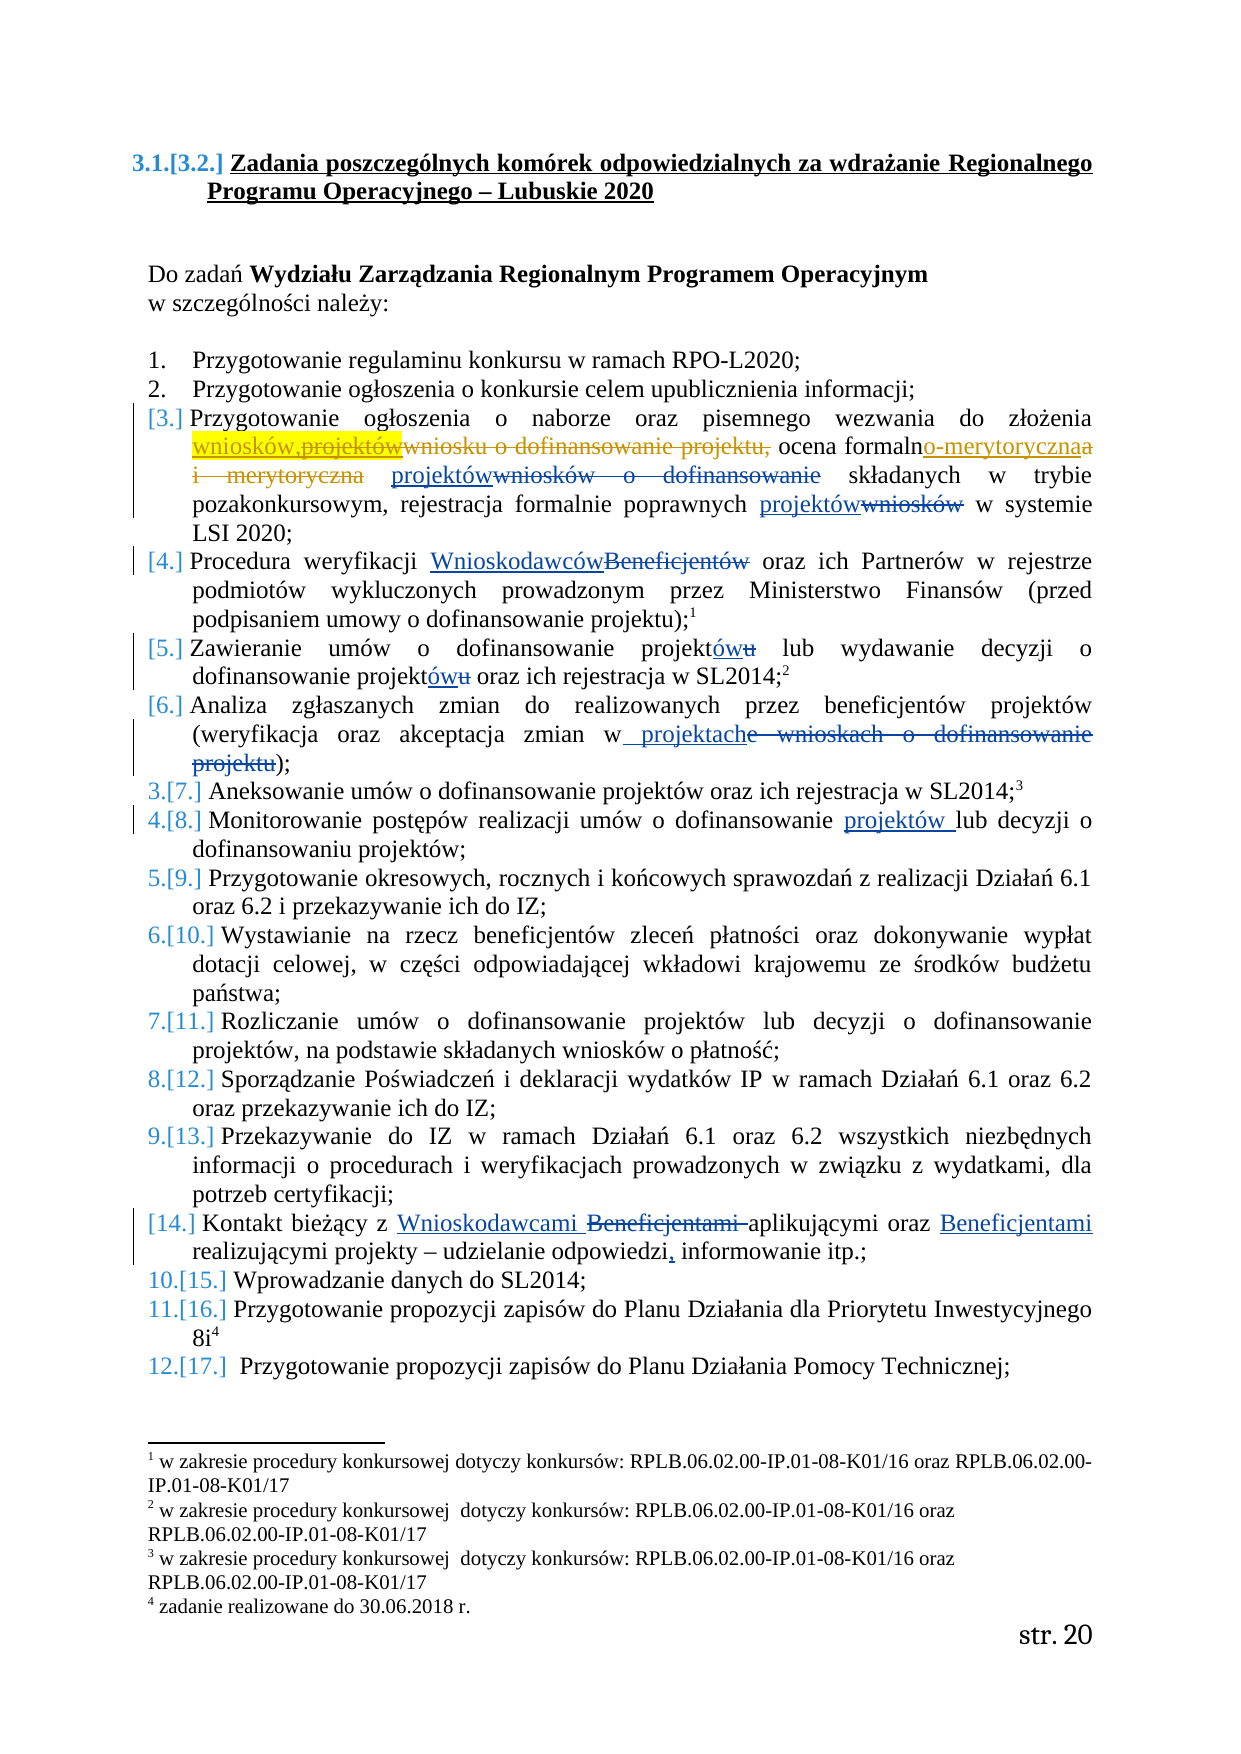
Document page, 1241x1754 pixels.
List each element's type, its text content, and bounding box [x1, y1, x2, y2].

list Przygotowanie okresowych, rocznych i końcowych sprawozdań z realizacji Działań 6.1 oraz 6.2 i przekazywanie ich do IZ; [148, 863, 1092, 920]
list Zawieranie umów o dofinansowanie projekt lub wydawanie decyzji o dofinansowanie projekt oraz ich rejestracja w SL2014; [148, 633, 1092, 690]
list Monitorowanie postępów realizacji umów o dofinansowanie lub decyzji o dofinansowaniu projektów; [148, 805, 1092, 863]
list Aneksowanie umów o dofinansowanie projektów oraz ich rejestracja w SL2014; [148, 776, 1092, 805]
list Analiza zgłaszanych zmian do realizowanych przez beneficjentów projektów (weryfikacja oraz akceptacja zmian w); [148, 690, 1092, 776]
list Przygotowanie regulaminu konkursu w ramach RPO-L2020; [148, 345, 1092, 374]
list Przygotowanie propozycji zapisów do Planu Działania dla Priorytetu Inwestycyjnego 8i [148, 1294, 1092, 1351]
text Do zadań Wydziału Zarządzania Regionalnym Programem Operacyjnym w szczególności należy: [148, 259, 1092, 316]
list Procedura weryfikacji oraz ich Partnerów w rejestrze podmiotów wykluczonych prowadzonym przez Ministerstwo Finansów (przed podpisaniem umowy o dofinansowanie projektu); [148, 546, 1092, 633]
list Sporządzanie Poświadczeń i deklaracji wydatków IP w ramach Działań 6.1 oraz 6.2 oraz przekazywanie ich do IZ; [148, 1064, 1092, 1121]
list Wystawianie na rzecz beneficjentów zleceń płatności oraz dokonywanie wypłat dotacji celowej, w części odpowiadającej wkładowi krajowemu ze środków budżetu państwa; [148, 920, 1092, 1006]
list Przygotowanie ogłoszenia o konkursie celem upublicznienia informacji; [148, 374, 1092, 403]
list Kontakt bieżący z aplikującymi oraz realizującymi projekty – udzielanie odpowiedzi informowanie itp.; [148, 1208, 1092, 1265]
list Przekazywanie do IZ w ramach Działań 6.1 oraz 6.2 wszystkich niezbędnych informacji o procedurach i weryfikacjach prowadzonych w związku z wydatkami, dla potrzeb certyfikacji; [148, 1121, 1092, 1208]
subtitle Zadania poszczególnych komórek odpowiedzialnych za wdrażanie Regionalnego Programu Operacyjnego – Lubuskie 2020 [132, 148, 1092, 205]
list Przygotowanie propozycji zapisów do Planu Działania Pomocy Technicznej; [148, 1351, 1092, 1380]
list Przygotowanie ogłoszenia o naborze oraz pisemnego wezwania do złożenia ocena formaln składanych w trybie pozakonkursowym, rejestracja formalnie poprawnych w systemie LSI 2020; [148, 403, 1092, 546]
list Wprowadzanie danych do SL2014; [148, 1265, 1092, 1294]
list Rozliczanie umów o dofinansowanie projektów lub decyzji o dofinansowanie projektów, na podstawie składanych wniosków o płatność; [148, 1006, 1092, 1064]
